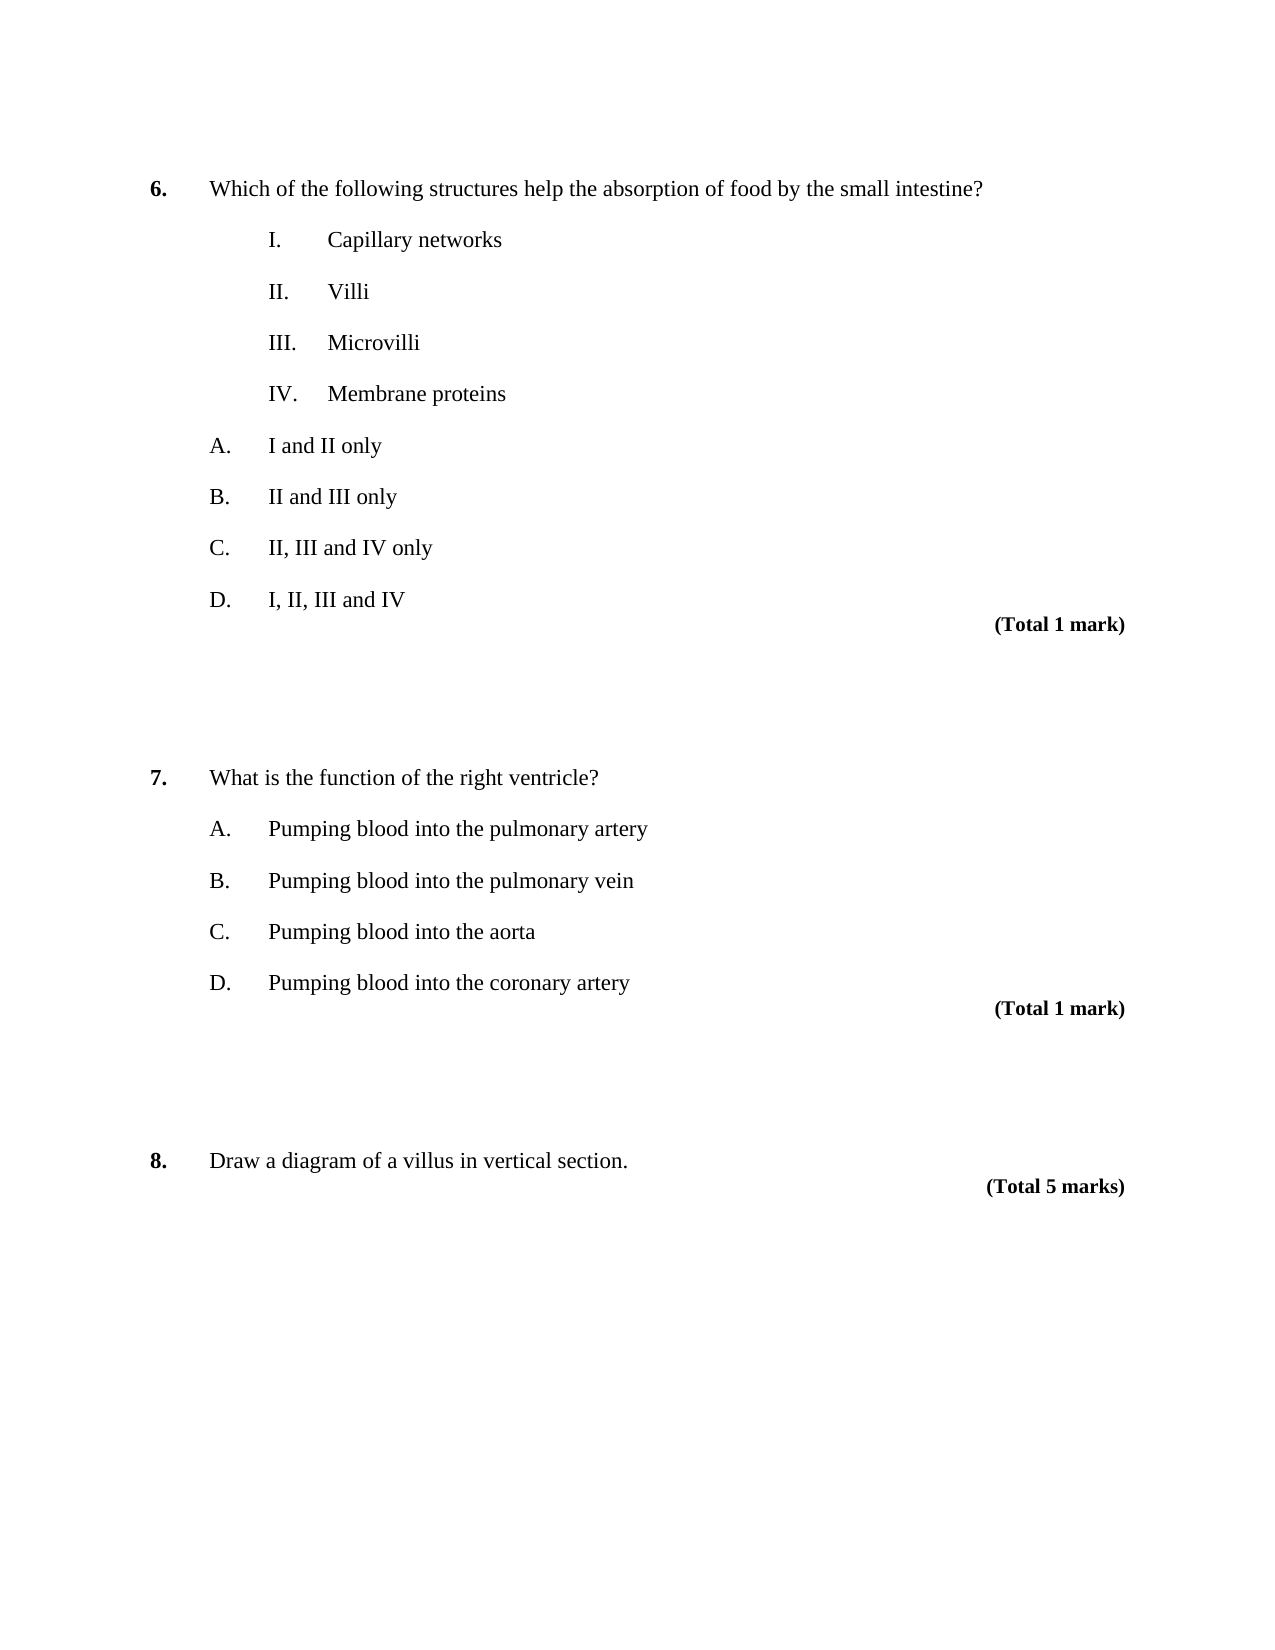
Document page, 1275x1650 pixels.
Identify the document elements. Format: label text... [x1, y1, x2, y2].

text C. Pumping blood into the aorta [209, 918, 1066, 944]
text 7. What is the function of the right ventricle? [150, 764, 1066, 790]
text 8. Draw a diagram of a villus in vertical section. [150, 1147, 1066, 1174]
text (Total 1 mark) [150, 996, 1125, 1020]
text IV. Membrane proteins [268, 380, 1066, 407]
text C. II, III and IV only [209, 534, 1066, 561]
text 6. Which of the following structures help the absorption of food by the small intestine? [150, 175, 1066, 201]
text D. Pumping blood into the coronary artery [209, 969, 1066, 996]
text (Total 5 marks) [150, 1174, 1125, 1198]
text III. Microvilli [268, 329, 1066, 355]
text B. II and III only [209, 483, 1066, 509]
text I. Capillary networks [268, 226, 1066, 253]
text II. Villi [268, 278, 1066, 304]
text D. I, II, III and IV [209, 586, 1066, 612]
text A. Pumping blood into the pulmonary artery [209, 815, 1066, 842]
text A. I and II only [209, 432, 1066, 458]
text B. Pumping blood into the pulmonary vein [209, 867, 1066, 893]
text (Total 1 mark) [150, 612, 1125, 636]
